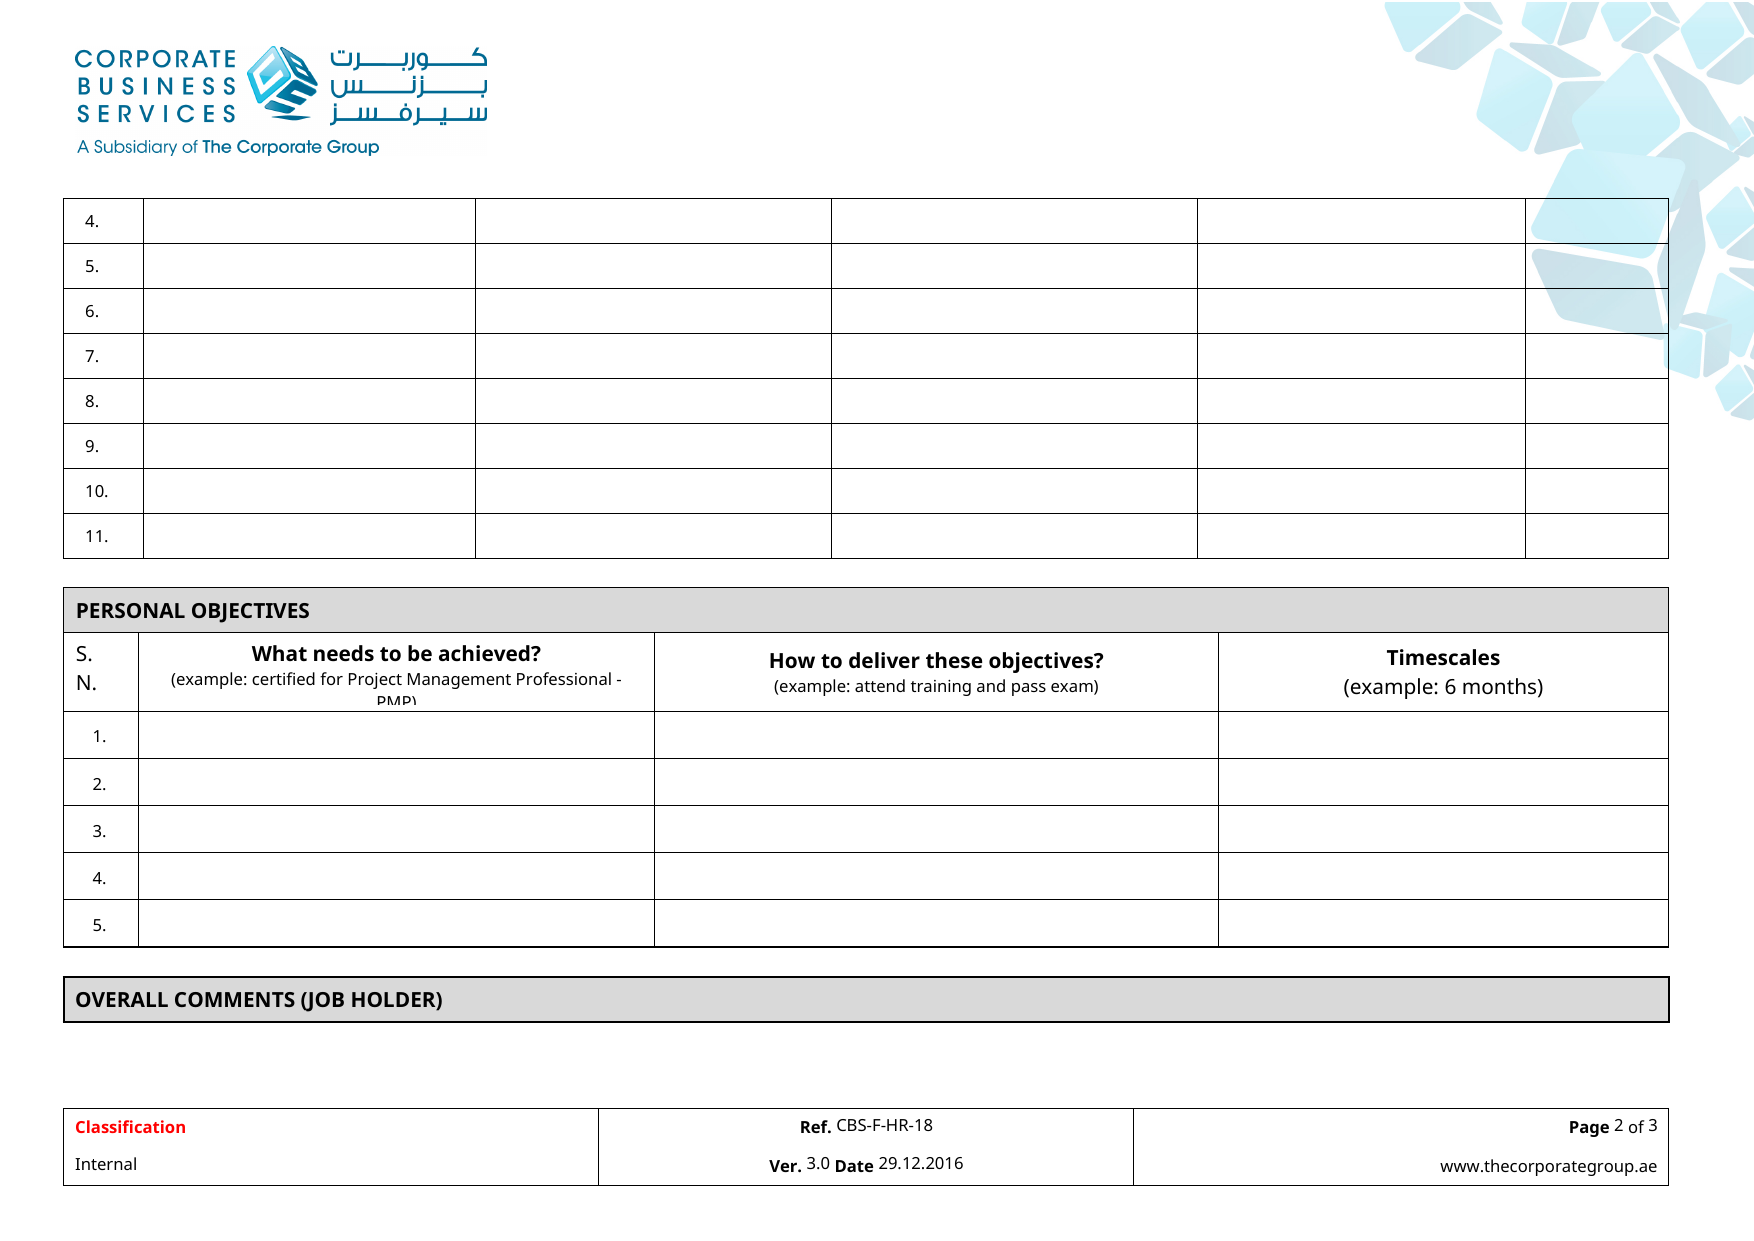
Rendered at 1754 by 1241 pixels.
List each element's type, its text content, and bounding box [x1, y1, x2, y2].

table_cell [1219, 712, 1668, 758]
table_cell [1526, 514, 1668, 558]
table_cell [832, 244, 1197, 288]
table_cell [476, 199, 831, 243]
table_cell [1526, 469, 1668, 513]
table_cell [476, 289, 831, 333]
table_cell What needs to be achieved? (example: certified for Project Management Professional - PMP) [139, 633, 654, 711]
table_cell [64, 289, 143, 333]
table_cell [64, 199, 143, 243]
table_cell [1526, 244, 1668, 288]
table_cell [144, 469, 475, 513]
table_cell [1219, 900, 1668, 946]
table_cell [64, 469, 143, 513]
picture [1334, 2, 1754, 452]
table_cell [832, 469, 1197, 513]
table_cell [1526, 379, 1668, 423]
table_cell [144, 514, 475, 558]
table_cell [832, 424, 1197, 468]
table_cell [64, 334, 143, 378]
table_cell [64, 759, 138, 805]
table_cell [144, 424, 475, 468]
table_cell [1198, 334, 1525, 378]
table_cell [1198, 289, 1525, 333]
table_cell [655, 853, 1218, 899]
table_cell [476, 244, 831, 288]
table_cell [655, 759, 1218, 805]
picture [75, 46, 487, 156]
table_cell [1526, 199, 1668, 243]
table_cell [144, 379, 475, 423]
table_cell [64, 900, 138, 946]
table_cell [1198, 199, 1525, 243]
table_cell [476, 379, 831, 423]
table_cell [655, 806, 1218, 852]
table_cell [139, 853, 654, 899]
table_cell [139, 759, 654, 805]
table_cell [476, 424, 831, 468]
table_cell [655, 900, 1218, 946]
table_cell [64, 379, 143, 423]
table_cell [1526, 334, 1668, 378]
table_cell [64, 712, 138, 758]
table_cell [1219, 853, 1668, 899]
table_cell [1219, 806, 1668, 852]
table_cell Timescales (example: 6 months) [1219, 633, 1668, 711]
table_header OVERALL COMMENTS (JOB HOLDER) [65, 978, 1668, 1021]
table_cell [139, 900, 654, 946]
table_cell [144, 334, 475, 378]
table_cell [476, 469, 831, 513]
table_cell [144, 244, 475, 288]
table_cell [139, 806, 654, 852]
table_cell [144, 289, 475, 333]
table_cell [832, 289, 1197, 333]
table_cell [1526, 289, 1668, 333]
table_cell [1526, 424, 1668, 468]
table_cell [476, 334, 831, 378]
table_cell [1198, 244, 1525, 288]
table_cell [144, 199, 475, 243]
table_cell [64, 806, 138, 852]
picture [297, 68, 306, 74]
table_cell [64, 424, 143, 468]
table_cell [832, 514, 1197, 558]
table_cell How to deliver these objectives? (example: attend training and pass exam) [655, 633, 1218, 711]
table_cell [1198, 424, 1525, 468]
table_cell S. N. [64, 633, 138, 711]
table_cell [1219, 759, 1668, 805]
table_cell [139, 712, 654, 758]
table_cell [1198, 379, 1525, 423]
table_cell [832, 379, 1197, 423]
table_cell [476, 514, 831, 558]
table_cell [1198, 514, 1525, 558]
table_cell [64, 514, 143, 558]
table_cell [655, 712, 1218, 758]
table_cell [64, 244, 143, 288]
table_header PERSONAL OBJECTIVES [64, 588, 1668, 632]
table_cell [1198, 469, 1525, 513]
table_cell [64, 853, 138, 899]
table_cell [832, 199, 1197, 243]
table_cell [832, 334, 1197, 378]
